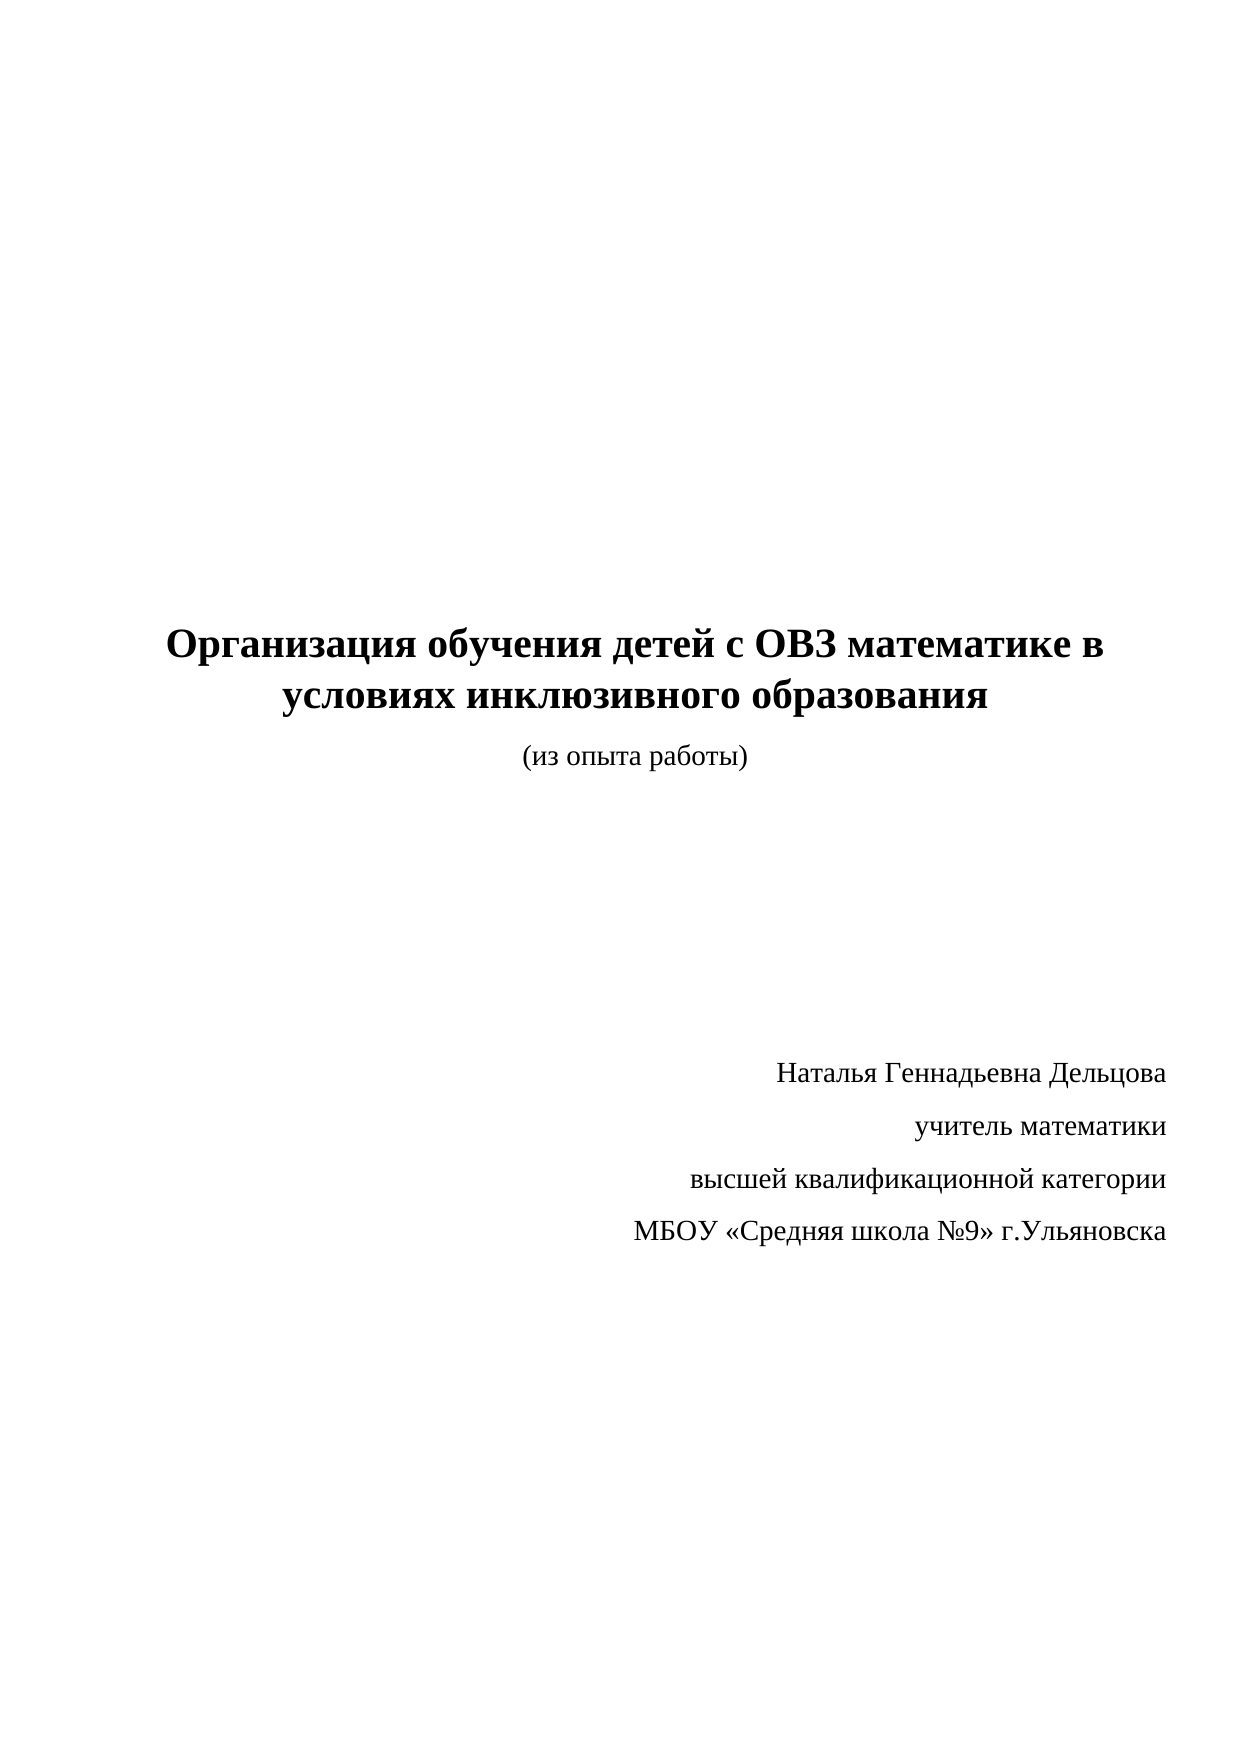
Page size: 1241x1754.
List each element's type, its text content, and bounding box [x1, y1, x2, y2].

text высшей квалификационной категории [103, 1161, 1167, 1194]
text Организация обучения детей с ОВЗ математике в условиях инклюзивного образования [103, 618, 1167, 718]
text Наталья Геннадьевна Дельцова [103, 1055, 1167, 1089]
text (из опыта работы) [103, 738, 1167, 772]
text учитель математики [103, 1108, 1167, 1141]
text МБОУ «Средняя школа №9» г.Ульяновска [103, 1213, 1167, 1247]
